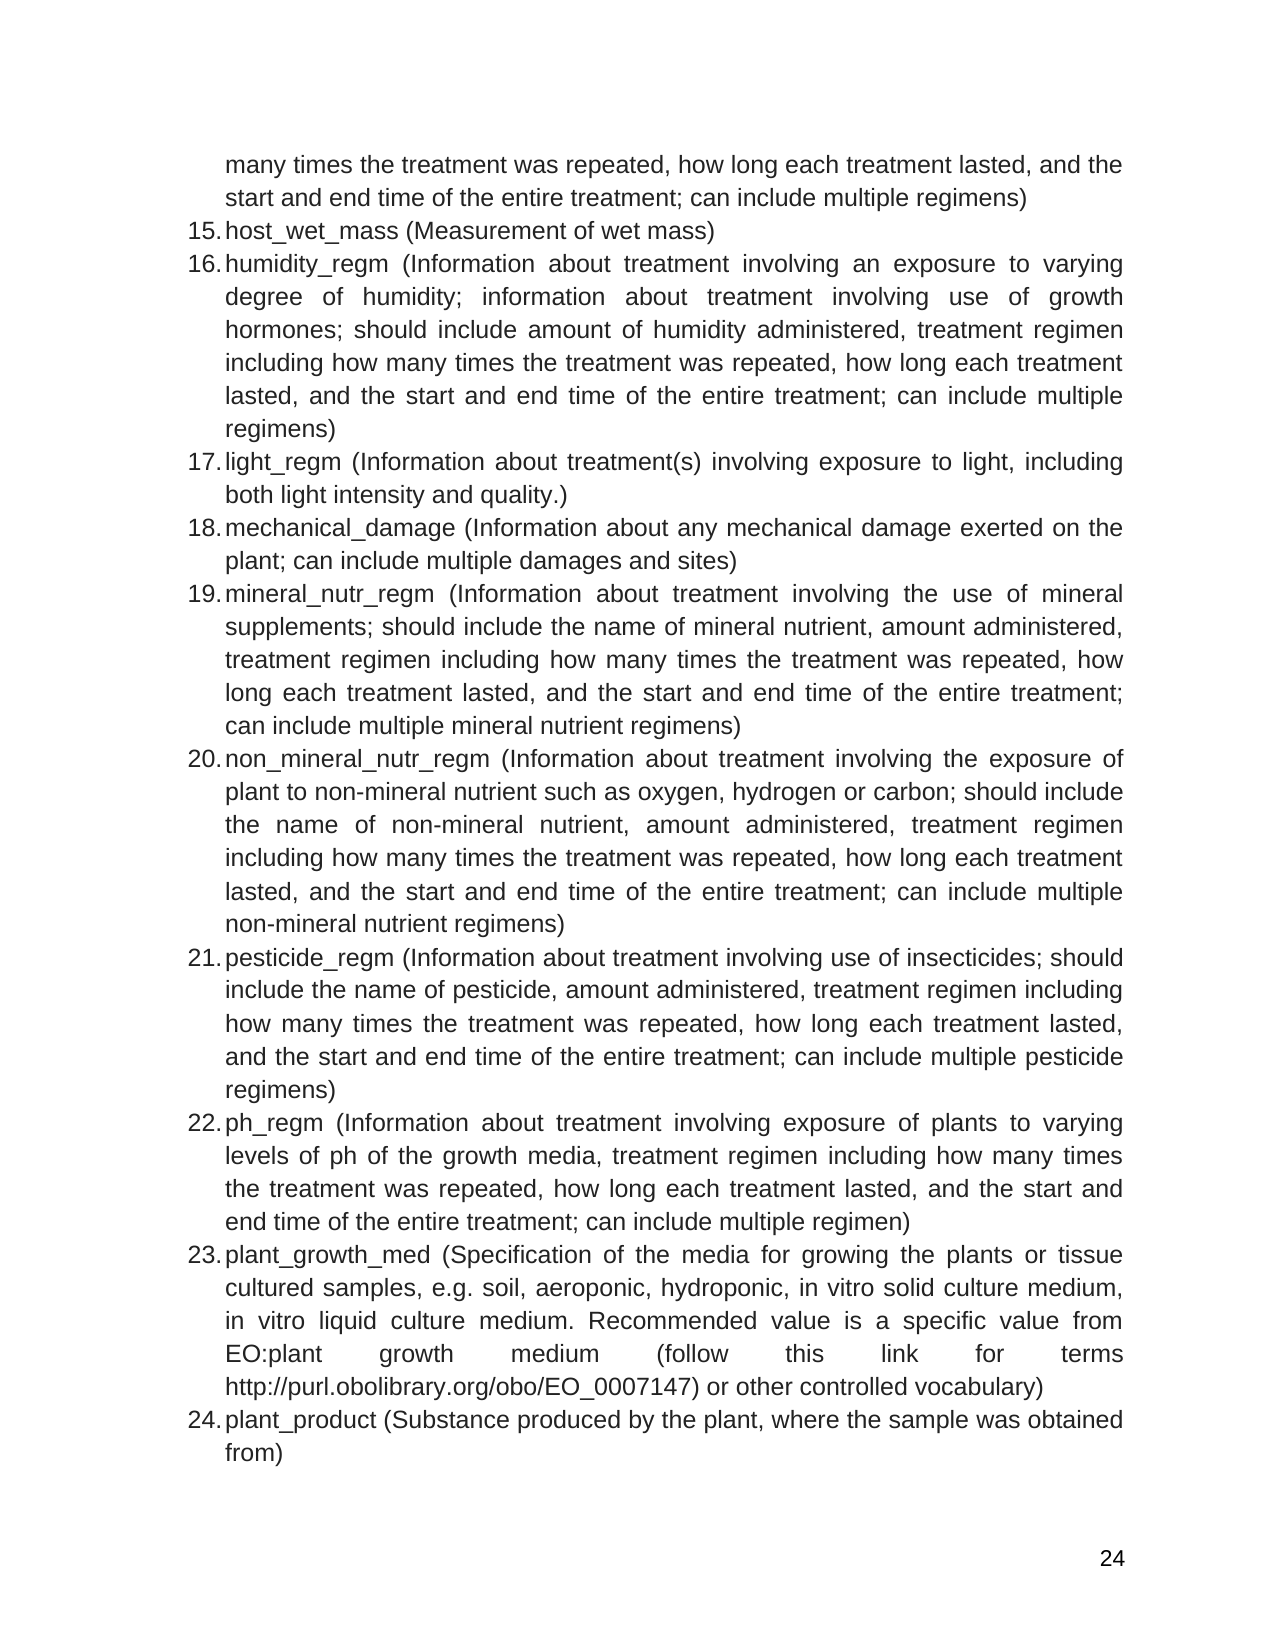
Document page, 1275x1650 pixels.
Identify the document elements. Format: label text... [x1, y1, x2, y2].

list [187, 150, 1125, 212]
list mechanical_damage (Information about any mechanical damage exerted on the plant; can include multiple damages and sites) [187, 513, 1125, 575]
list host_wet_mass (Measurement of wet mass) [187, 216, 1125, 245]
list light_regm (Information about treatment(s) involving exposure to light, including both light intensity and quality.) [187, 447, 1125, 509]
list mineral_nutr_regm (Information about treatment involving the use of mineral supplements; should include the name of mineral nutrient, amount administered, treatment regimen including how many times the treatment was repeated, how long each treatment lasted, and the start and end time of the entire treatment; can include multiple mineral nutrient regimens) [187, 579, 1125, 740]
list ph_regm (Information about treatment involving exposure of plants to varying levels of ph of the growth media, treatment regimen including how many times the treatment was repeated, how long each treatment lasted, and the start and end time of the entire treatment; can include multiple regimen) [187, 1108, 1125, 1235]
list plant_product (Substance produced by the plant, where the sample was obtained from) [187, 1405, 1125, 1467]
list pesticide_regm (Information about treatment involving use of insecticides; should include the name of pesticide, amount administered, treatment regimen including how many times the treatment was repeated, how long each treatment lasted, and the start and end time of the entire treatment; can include multiple pesticide regimens) [187, 942, 1125, 1103]
list non_mineral_nutr_regm (Information about treatment involving the exposure of plant to non-mineral nutrient such as oxygen, hydrogen or carbon; should include the name of non-mineral nutrient, amount administered, treatment regimen including how many times the treatment was repeated, how long each treatment lasted, and the start and end time of the entire treatment; can include multiple non-mineral nutrient regimens) [187, 744, 1125, 938]
list humidity_regm (Information about treatment involving an exposure to varying degree of humidity; information about treatment involving use of growth hormones; should include amount of humidity administered, treatment regimen including how many times the treatment was repeated, how long each treatment lasted, and the start and end time of the entire treatment; can include multiple regimens) [187, 249, 1125, 443]
list plant_growth_med (Specification of the media for growing the plants or tissue cultured samples, e.g. soil, aeroponic, hydroponic, in vitro solid culture medium, in vitro liquid culture medium. Recommended value is a specific value from EO:plant growth medium (follow this link for terms http://purl.obolibrary.org/obo/EO_0007147) or other controlled vocabulary) [187, 1240, 1125, 1401]
